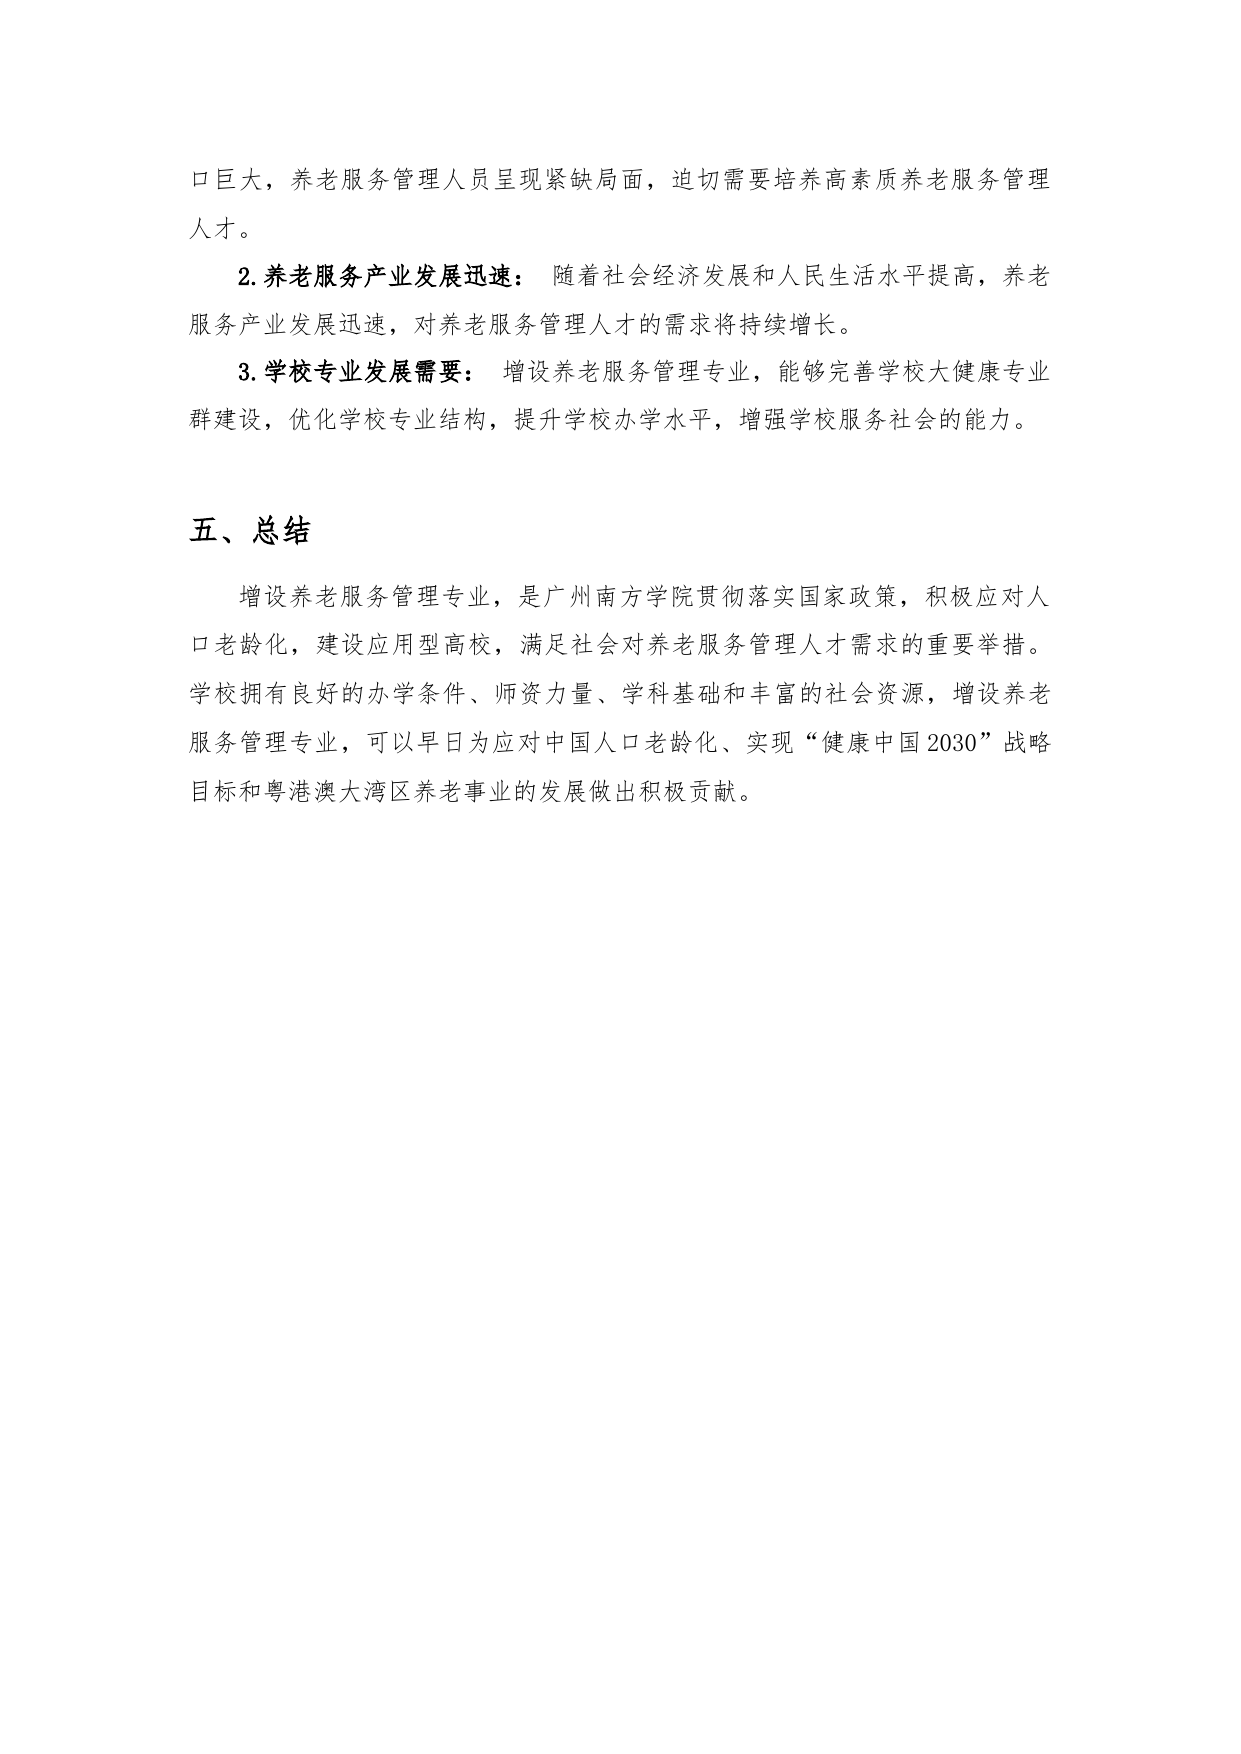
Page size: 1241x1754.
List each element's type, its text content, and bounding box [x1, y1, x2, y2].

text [187, 162, 1053, 243]
text 3.学校专业发展需要： 增设养老服务管理专业，能够完善学校大健康专业群建设，优化学校专业结构，提升学校办学水平，增强学校服务社会的能力。 [187, 353, 1053, 434]
text 增设养老服务管理专业，是广州南方学院贯彻落实国家政策，积极应对人口老龄化，建设应用型高校，满足社会对养老服务管理人才需求的重要举措。学校拥有良好的办学条件、师资力量、学科基础和丰富的社会资源，增设养老服务管理专业，可以早日为应对中国人口老龄化、实现“健康中国2030”战略目标和粤港澳大湾区养老事业的发展做出积极贡献。 [187, 578, 1053, 806]
list 五、总结 [187, 495, 1053, 560]
text 2.养老服务产业发展迅速： 随着社会经济发展和人民生活水平提高，养老服务产业发展迅速，对养老服务管理人才的需求将持续增长。 [187, 257, 1053, 339]
